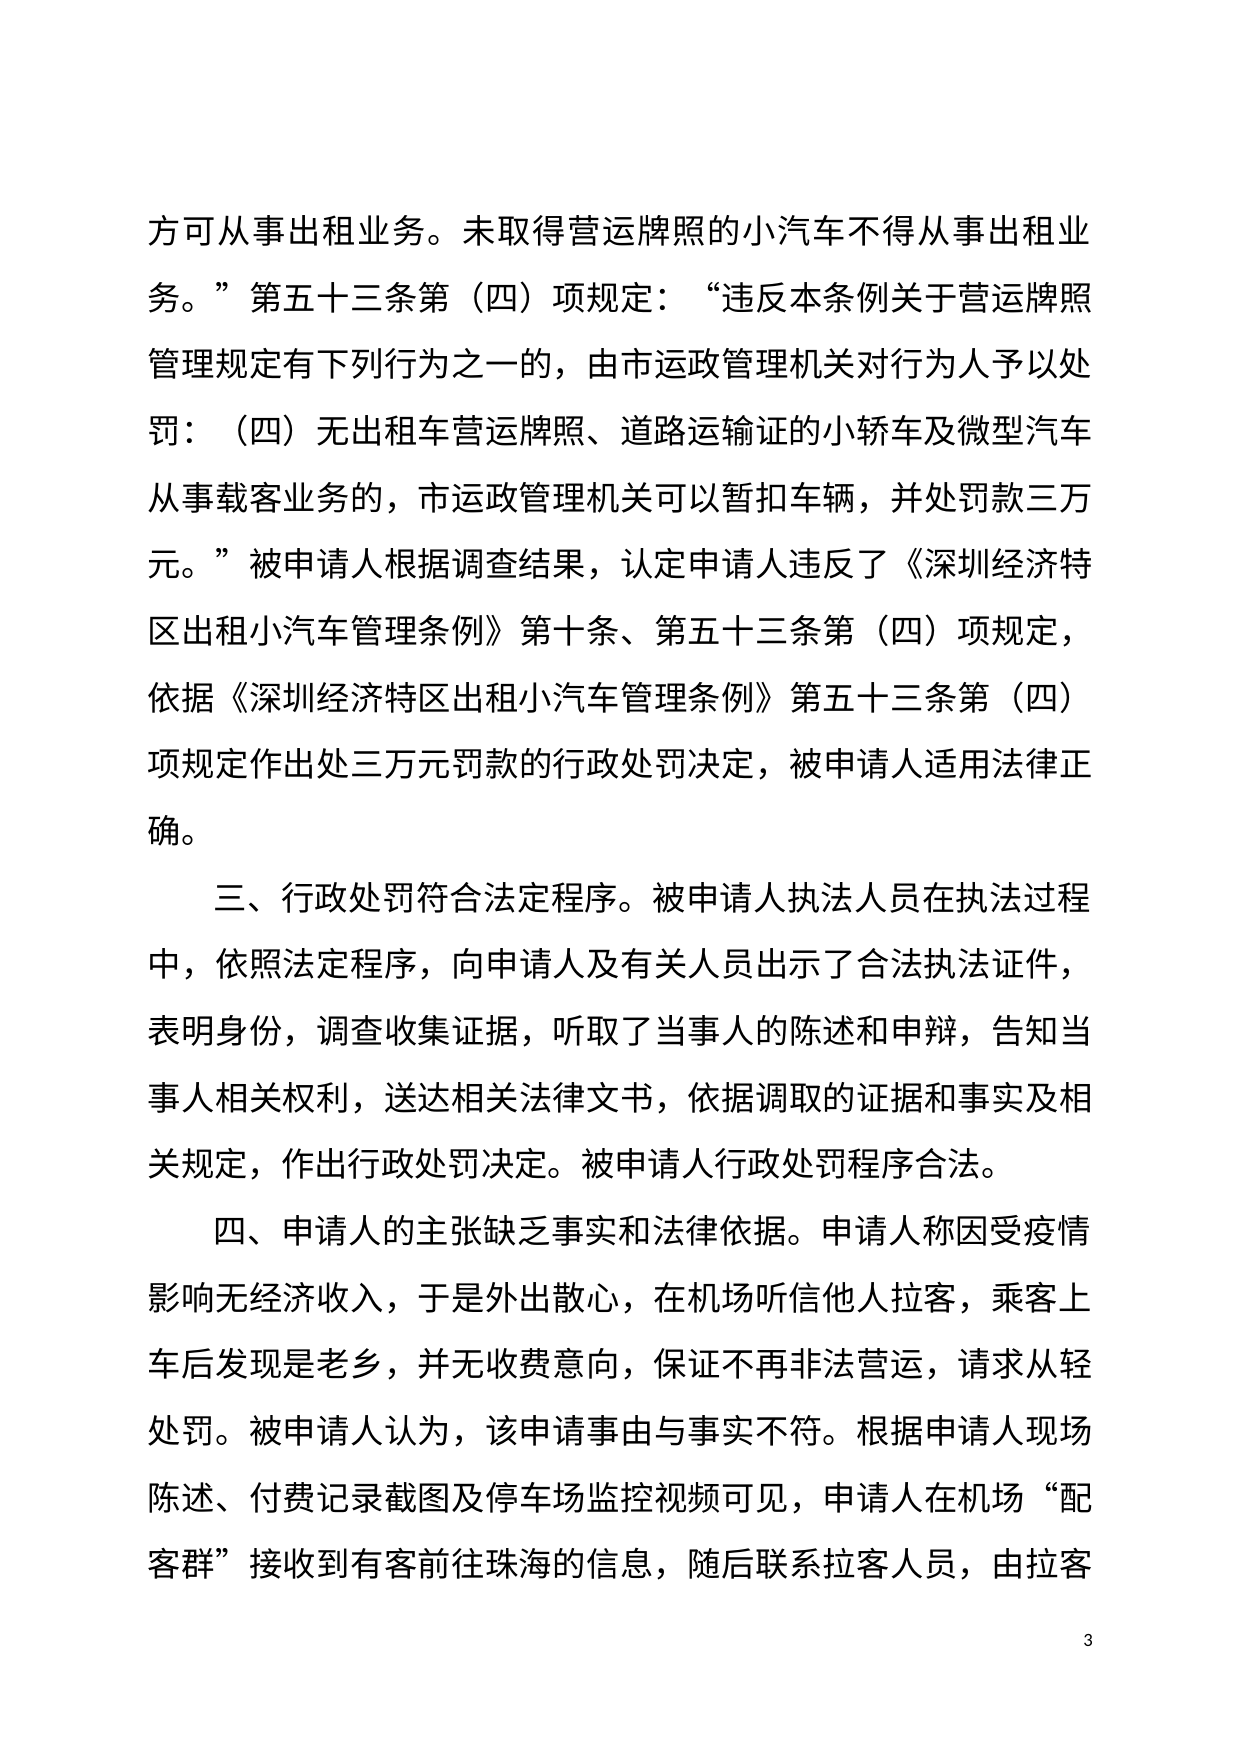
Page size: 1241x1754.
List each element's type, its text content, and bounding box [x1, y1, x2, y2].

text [148, 190, 1092, 857]
text 三、行政处罚符合法定程序。被申请人执法人员在执法过程中，依照法定程序，向申请人及有关人员出示了合法执法证件，表明身份，调查收集证据，听取了当事人的陈述和申辩，告知当事人相关权利，送达相关法律文书，依据调取的证据和事实及相关规定，作出行政处罚决定。被申请人行政处罚程序合法。 [148, 857, 1092, 1190]
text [148, 1190, 1092, 1590]
